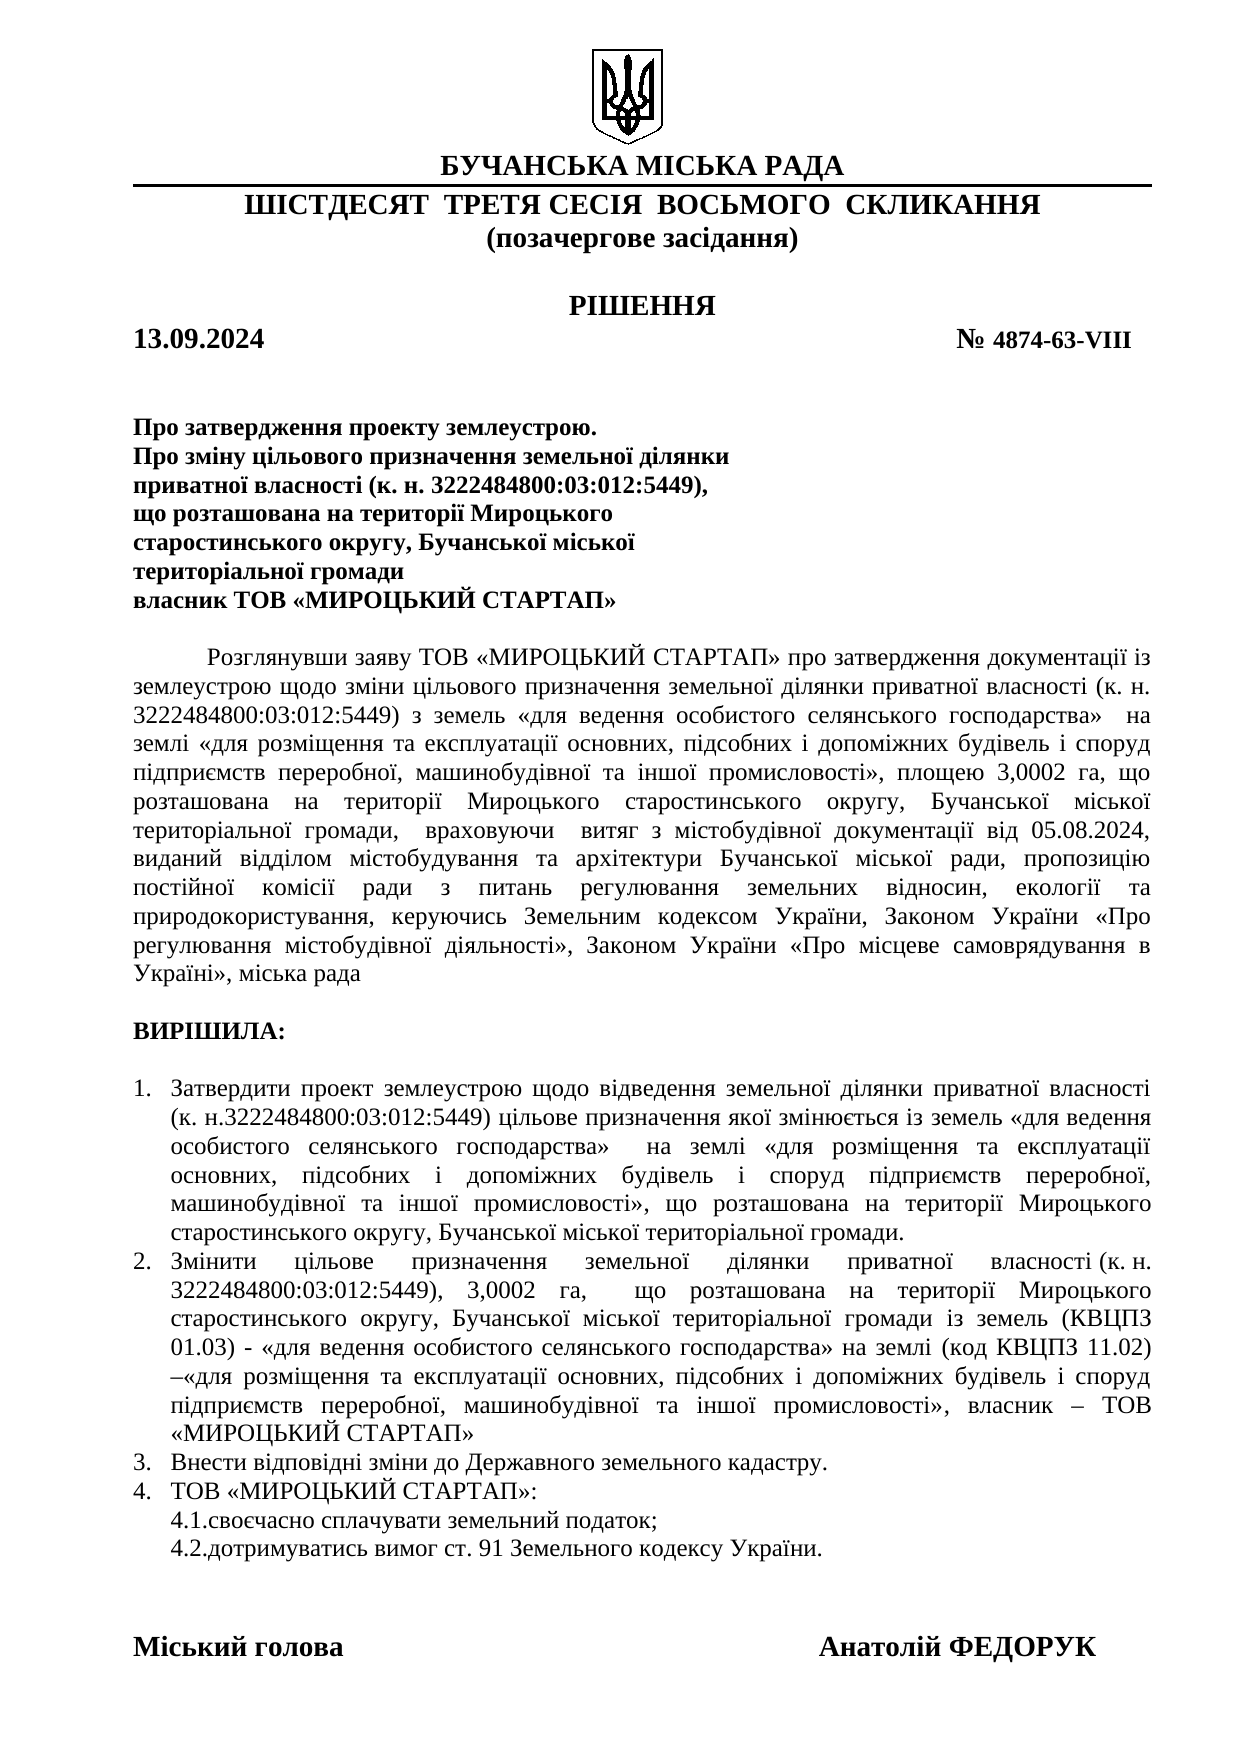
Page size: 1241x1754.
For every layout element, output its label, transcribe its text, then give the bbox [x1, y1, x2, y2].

text що розташована на території Мироцького [133, 498, 1152, 527]
list ТОВ «МИРОЦЬКИЙ СТАРТАП»: [133, 1476, 1152, 1505]
list 4.2.дотримуватись вимог ст. 91 Земельного кодексу України. [170, 1533, 1152, 1562]
text РІШЕННЯ [133, 288, 1152, 321]
list Затвердити проект землеустрою щодо відведення земельної ділянки приватної власності (к. н.3222484800:03:012:5449) цільове призначення якої змінюється із земель «для ведення особистого селянського господарства» на землі «для розміщення та експлуатації основних, підсобних і допоміжних будівель і споруд підприємств переробної, машинобудівної та іншої промисловості», що розташована на території Мироцького старостинського округу, Бучанської міської територіальної громади. [133, 1073, 1152, 1246]
text Про затвердження проекту землеустрою. [133, 412, 1152, 441]
text ШІСТДЕСЯТ ТРЕТЯ СЕСІЯ ВОСЬМОГО СКЛИКАННЯ [133, 187, 1152, 221]
text Розглянувши заяву ТОВ «МИРОЦЬКИЙ СТАРТАП» про затвердження документації із землеустрою щодо зміни цільового призначення земельної ділянки приватної власності (к. н. 3222484800:03:012:5449) з земель «для ведення особистого селянського господарства» на землі «для розміщення та експлуатації основних, підсобних і допоміжних будівель і споруд підприємств переробної, машинобудівної та іншої промисловості», площею 3,0002 га, що розташована на території Мироцького старостинського округу, Бучанської міської територіальної громади, враховуючи витяг з містобудівної документації від 05.08.2024, виданий відділом містобудування та архітектури Бучанської міської ради, пропозицію постійної комісії ради з питань регулювання земельних відносин, екології та природокористування, керуючись Земельним кодексом України, Законом України «Про регулювання містобудівної діяльності», Законом України «Про місцеве самоврядування в Україні», міська рада [133, 642, 1152, 987]
text ВИРІШИЛА: [133, 1016, 1152, 1045]
list 4.1.своєчасно сплачувати земельний податок; [170, 1505, 1152, 1533]
text 13.09.2024 № 4874-63-VIІІ [133, 321, 1152, 355]
text територіальної громади [133, 556, 1152, 585]
text БУЧАНСЬКА МІСЬКА РАДА [133, 148, 1152, 184]
text приватної власності (к. н. 3222484800:03:012:5449), [133, 470, 1152, 498]
text Про зміну цільового призначення земельної ділянки [133, 441, 1152, 470]
text власник ТОВ «МИРОЦЬКИЙ СТАРТАП» [133, 585, 1152, 613]
text старостинського округу, Бучанської міської [133, 527, 1152, 556]
list Змінити цільове призначення земельної ділянки приватної власності (к. н. 3222484800:03:012:5449), 3,0002 га, що розташована на території Мироцького старостинського округу, Бучанської міської територіальної громади із земель (КВЦПЗ 01.03) - «для ведення особистого селянського господарства» на землі (код КВЦПЗ 11.02) –«для розміщення та експлуатації основних, підсобних і допоміжних будівель і споруд підприємств переробної, машинобудівної та іншої промисловості», власник – ТОВ «МИРОЦЬКИЙ СТАРТАП» [133, 1246, 1152, 1447]
list Внести відповідні зміни до Державного земельного кадастру. [133, 1447, 1152, 1476]
text (позачергове засідання) [133, 221, 1152, 254]
text Міський голова Анатолій ФЕДОРУК [133, 1629, 1152, 1663]
